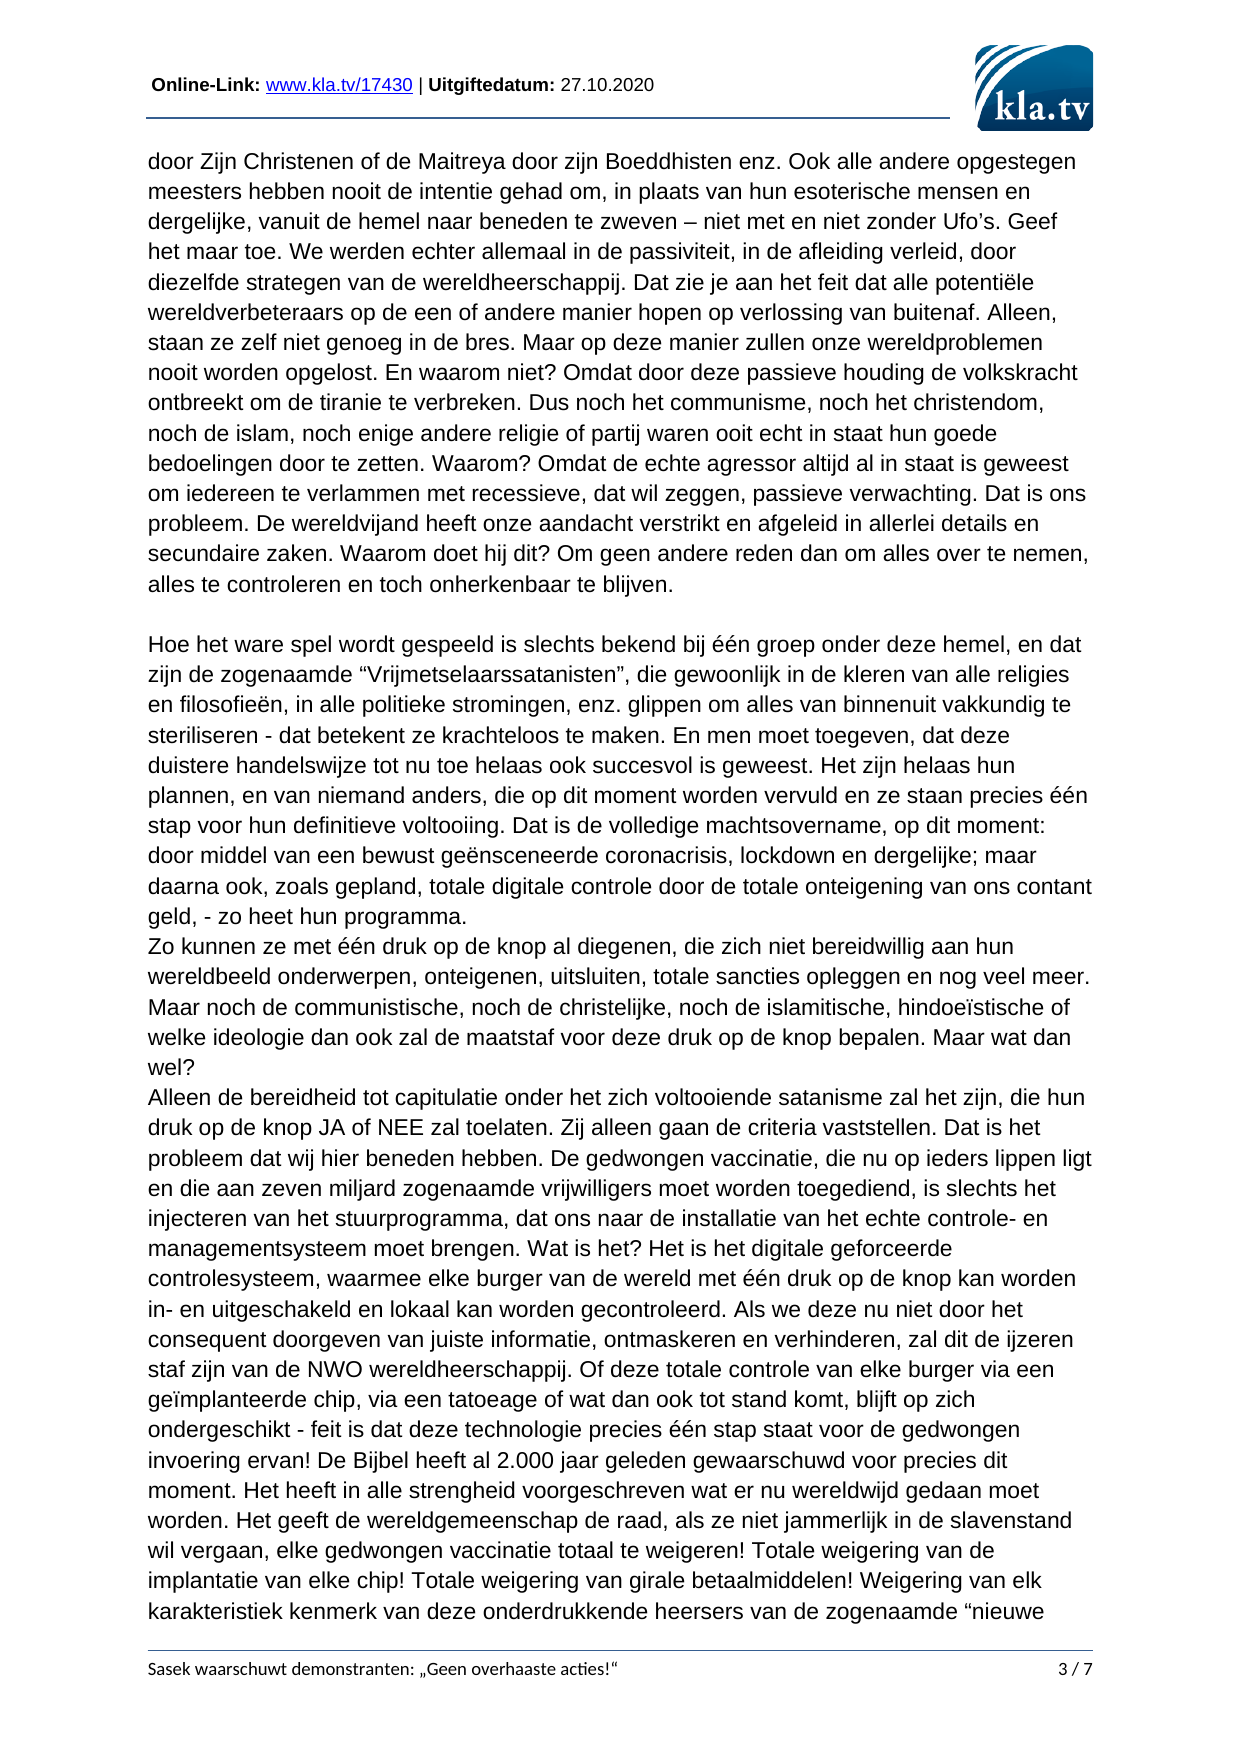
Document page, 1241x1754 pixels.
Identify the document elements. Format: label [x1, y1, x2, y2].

text [148, 148, 1093, 1624]
